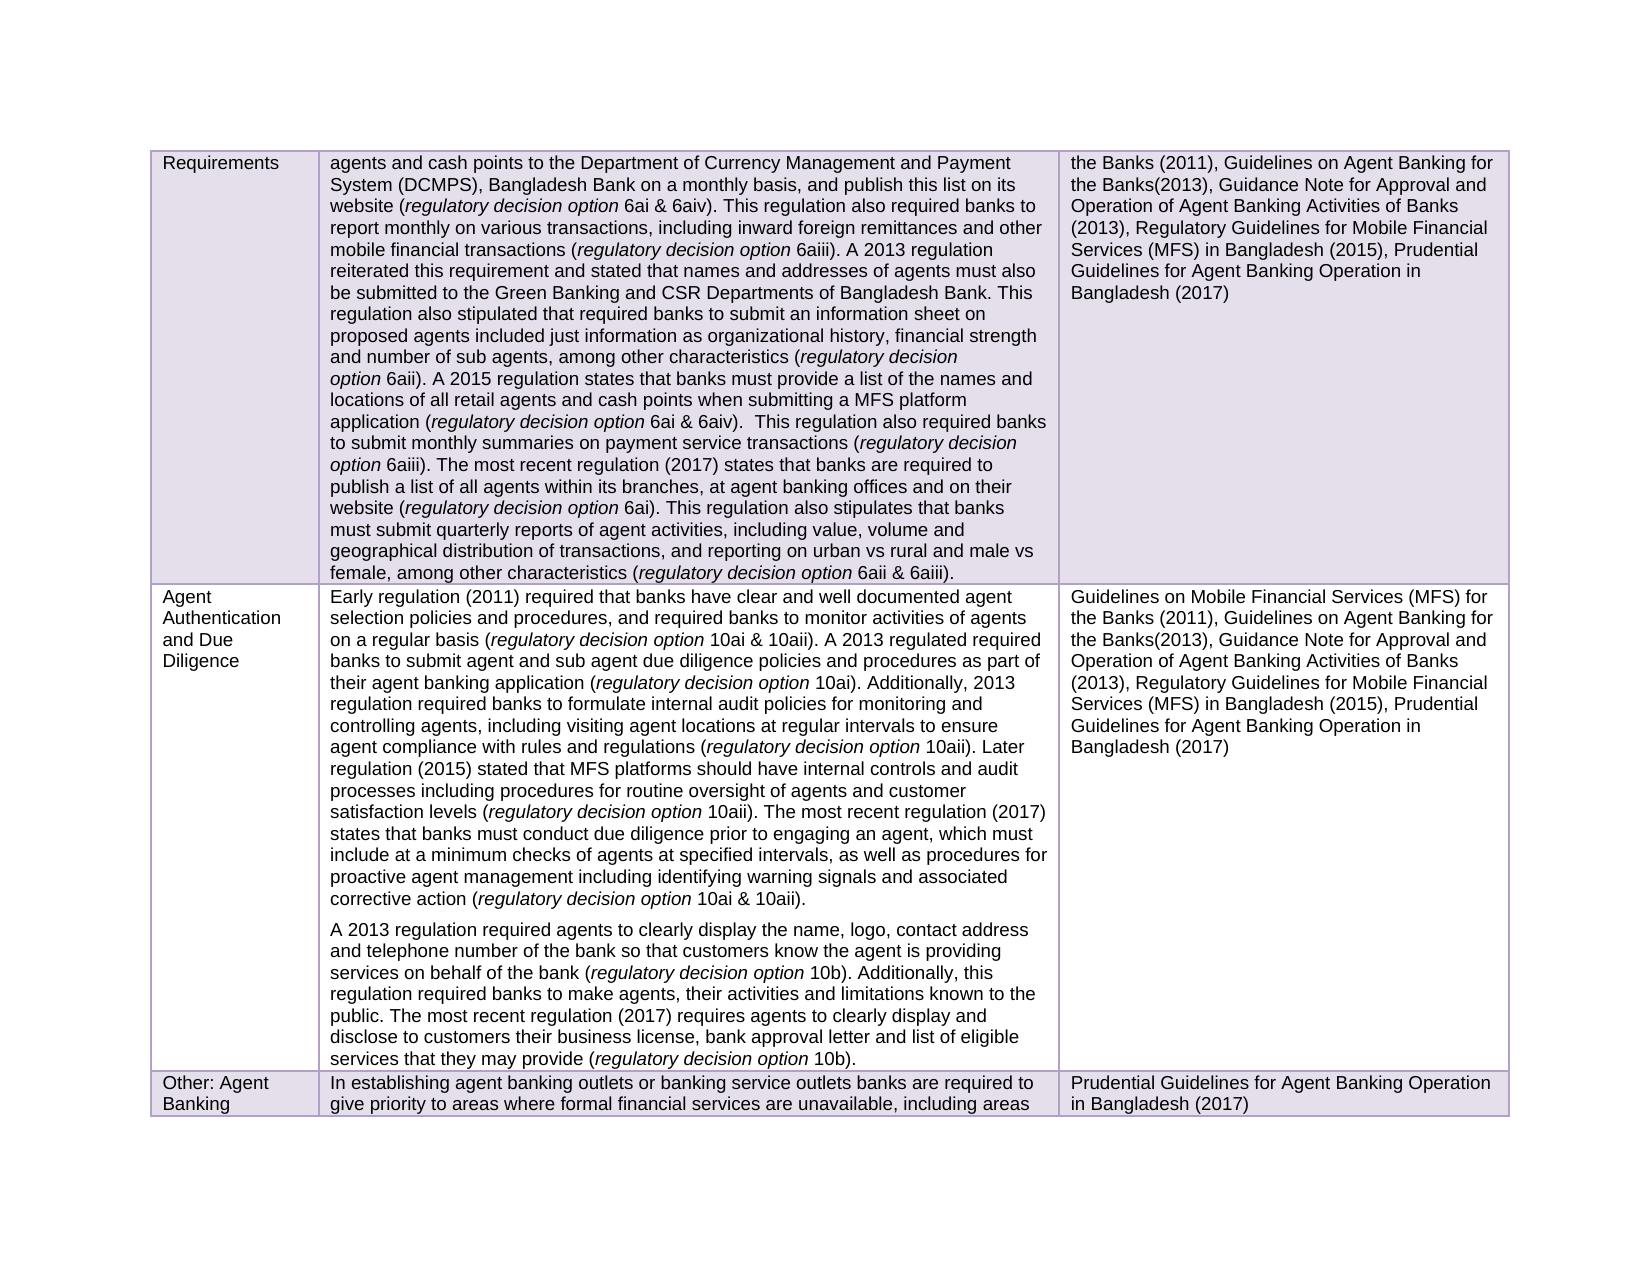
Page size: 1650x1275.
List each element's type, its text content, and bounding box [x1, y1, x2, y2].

table_cell Early regulation (2011) required that banks have clear and well documented agent selection policies and procedures, and required banks to monitor activities of agents on a regular basis (regulatory decision option 10ai & 10aii). A 2013 regulated required banks to submit agent and sub agent due diligence policies and procedures as part of their agent banking application (regulatory decision option 10ai). Additionally, 2013 regulation required banks to formulate internal audit policies for monitoring and controlling agents, including visiting agent locations at regular intervals to ensure agent compliance with rules and regulations (regulatory decision option 10aii). Later regulation (2015) stated that MFS platforms should have internal controls and audit processes including procedures for routine oversight of agents and customer satisfaction levels (regulatory decision option 10aii). The most recent regulation (2017) states that banks must conduct due diligence prior to engaging an agent, which must include at a minimum checks of agents at specified intervals, as well as procedures for proactive agent management including identifying warning signals and associated corrective action (regulatory decision option 10ai & 10aii). A 2013 regulation required agents to clearly display the name, logo, contact address and telephone number of the bank so that customers know the agent is providing services on behalf of the bank (regulatory decision option 10b). Additionally, this regulation required banks to make agents, their activities and limitations known to the public. The most recent regulation (2017) requires agents to clearly display and disclose to customers their business license, bank approval letter and list of eligible services that they may provide (regulatory decision option 10b). [320, 585, 1058, 1069]
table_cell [152, 152, 318, 583]
table_cell Agent Authentication and Due Diligence [152, 585, 318, 1069]
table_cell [320, 1072, 1058, 1115]
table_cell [1060, 152, 1508, 583]
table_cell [152, 1072, 318, 1115]
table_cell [1060, 1072, 1508, 1115]
